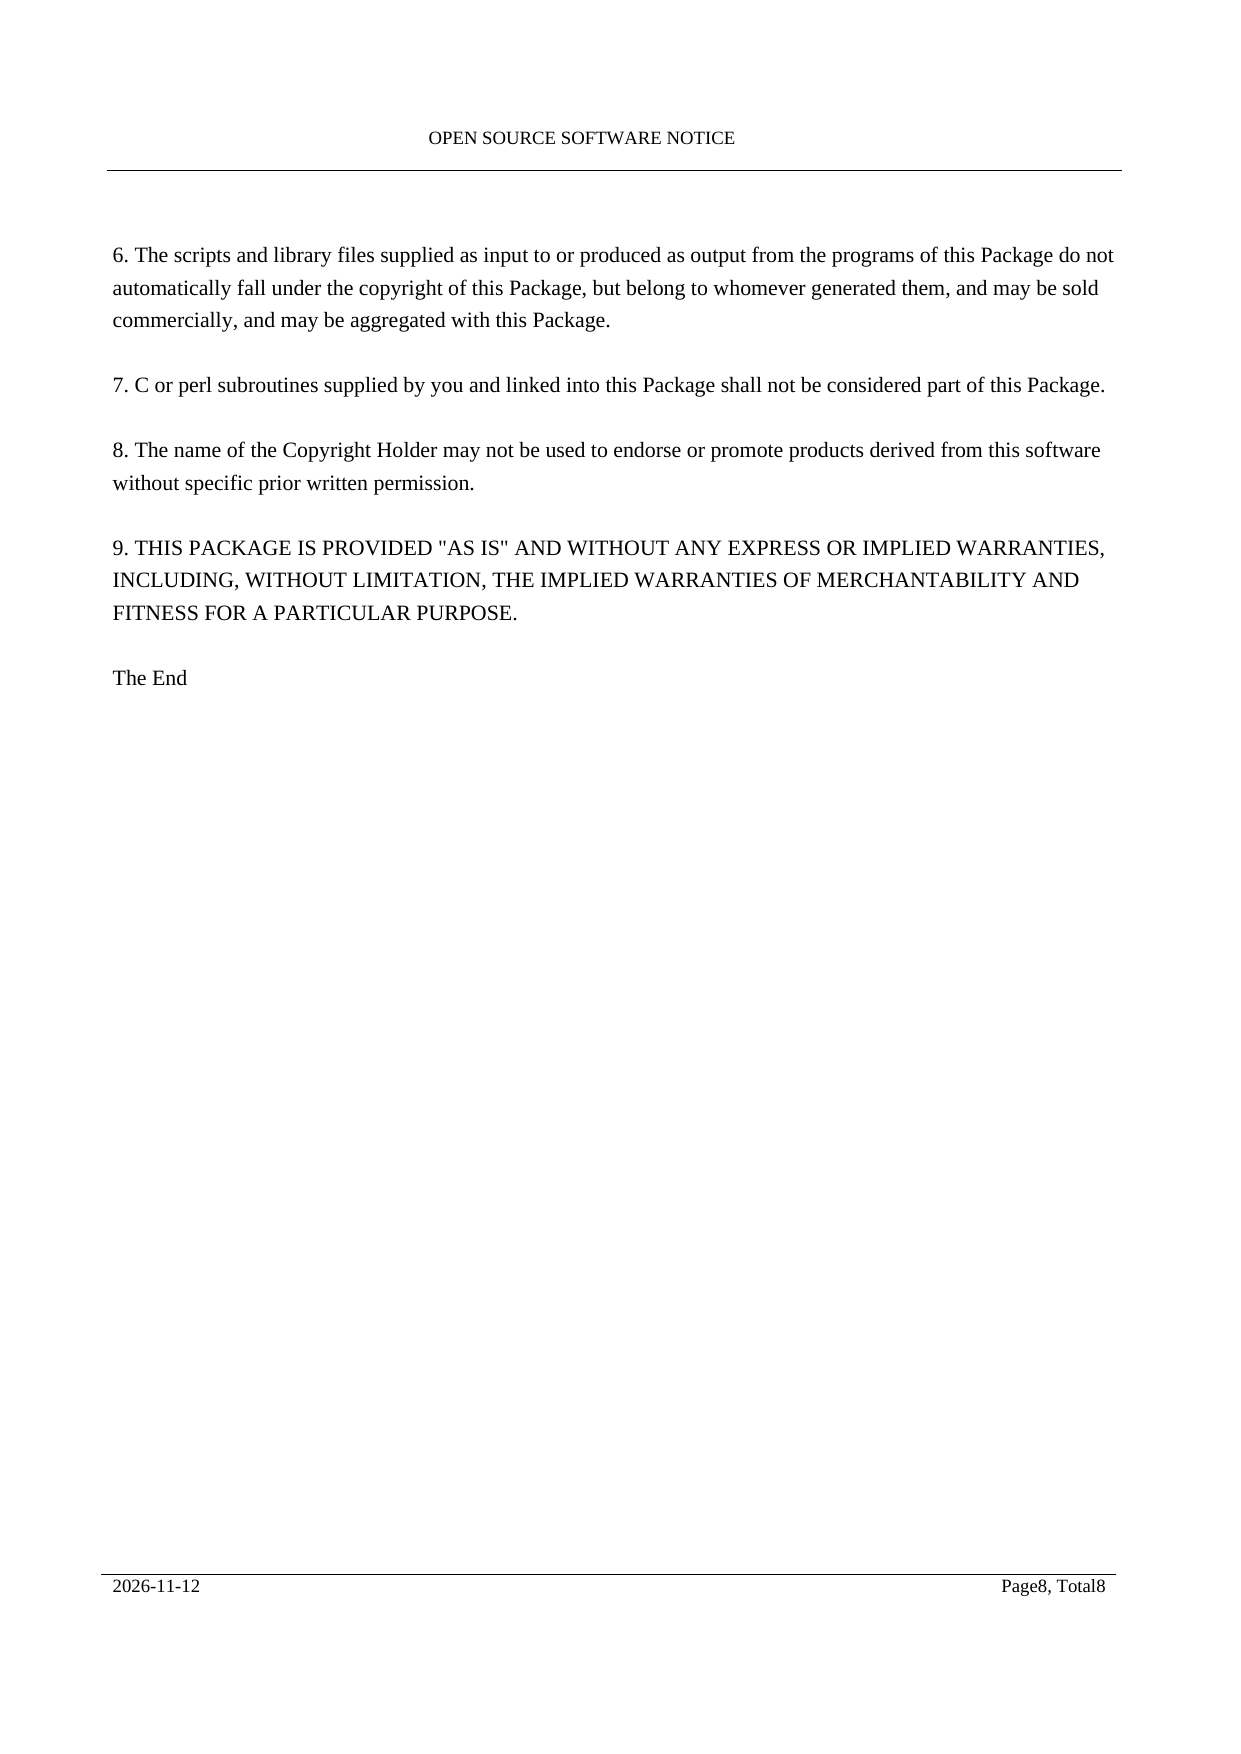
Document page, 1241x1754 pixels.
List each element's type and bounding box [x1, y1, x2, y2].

text [112, 206, 1128, 694]
